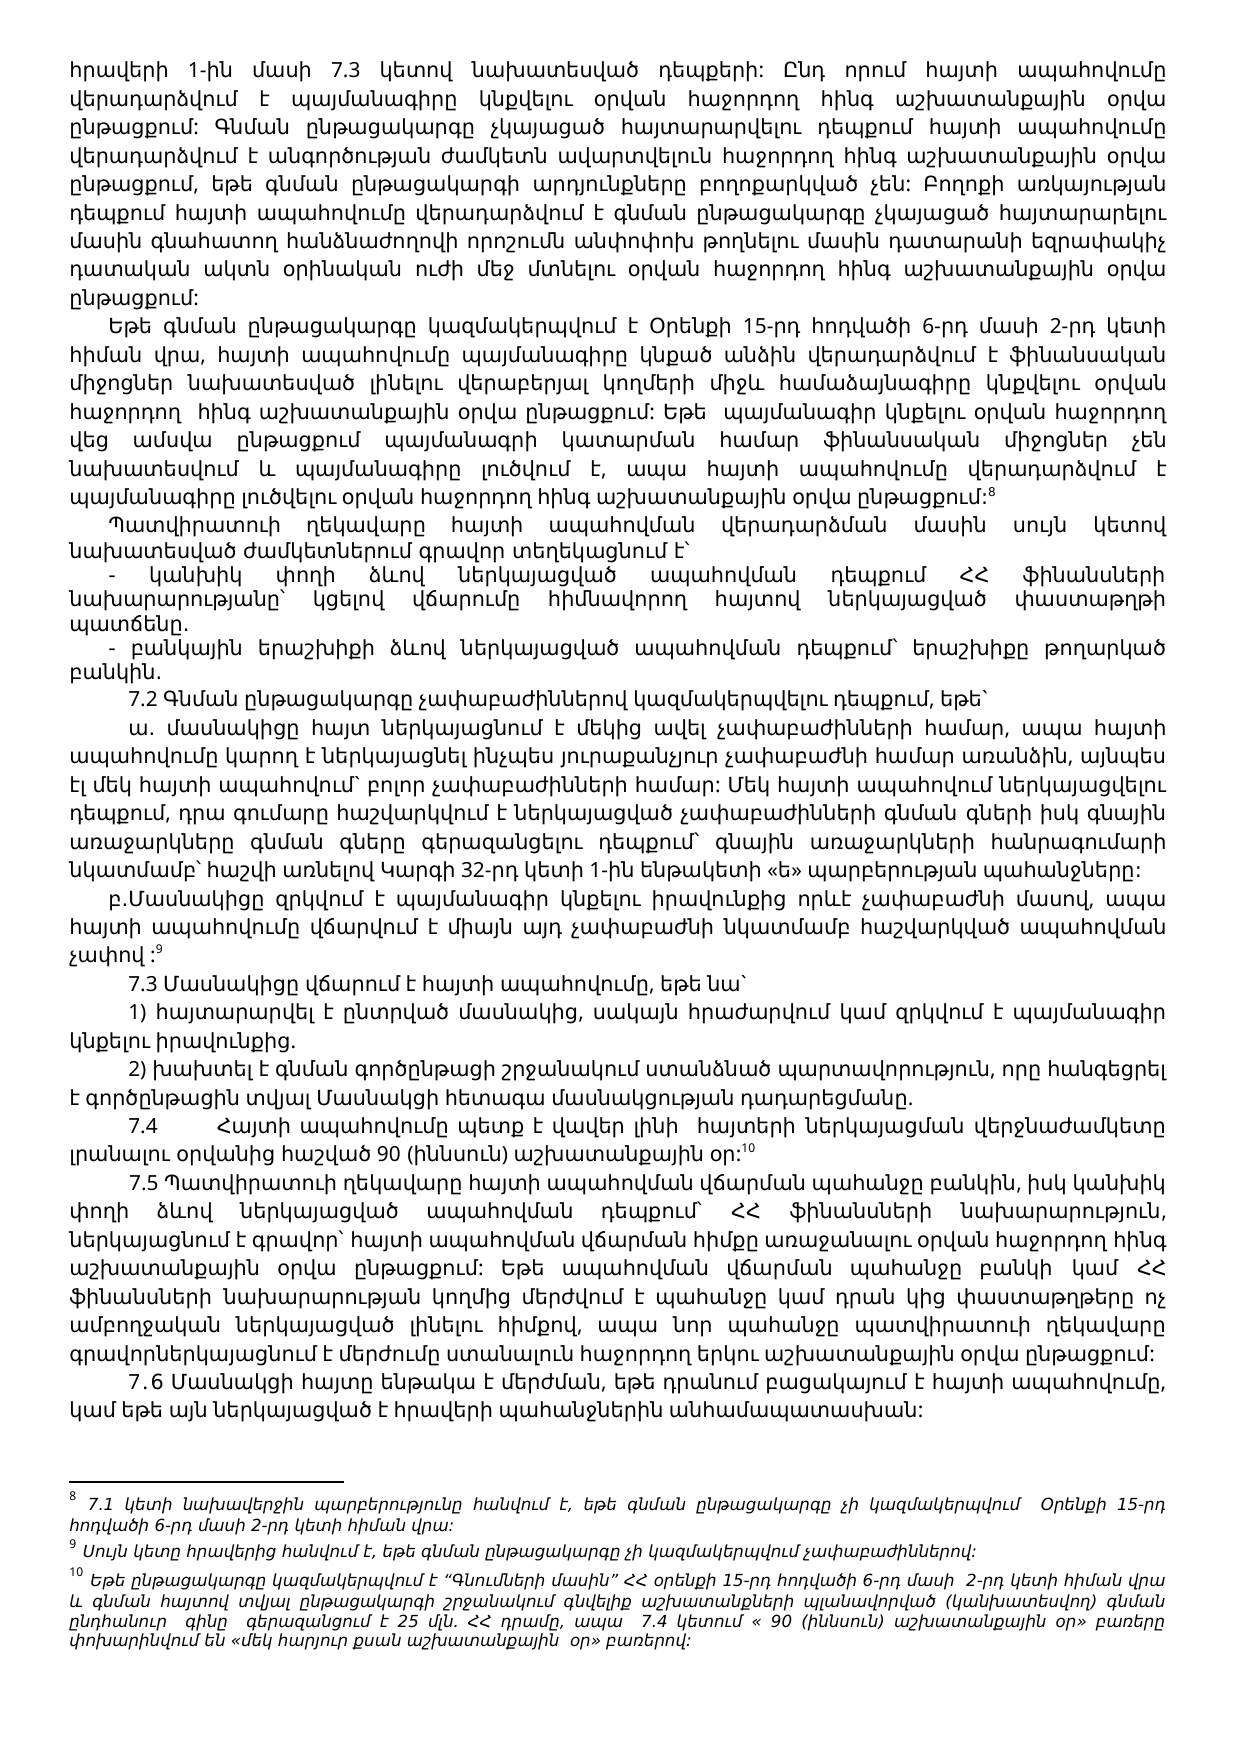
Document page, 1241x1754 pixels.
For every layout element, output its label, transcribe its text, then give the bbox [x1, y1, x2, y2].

text 7.5 Պատվիրատուի ղեկավարը հայտի ապահովման վճարման պահանջը բանկին, իսկ կանխիկ փողի ձևով ներկայացված ապահովման դեպքում՝ ՀՀ ֆինանսների նախարարություն, ներկայացնում է գրավոր՝ հայտի ապահովման վճարման հիմքը առաջանալու օրվան հաջորդող հինգ աշխատանքային օրվա ընթացքում: Եթե ապահովման վճարման պահանջը բանկի կամ ՀՀ ֆինանսների նախարարության կողմից մերժվում է պահանջը կամ դրան կից փաստաթղթերը ոչ ամբողջական ներկայացված լինելու հիմքով, ապա նոր պահանջը պատվիրատուի ղեկավարը գրավորներկայացնում է մերժումը ստանալուն հաջորդող երկու աշխատանքային օրվա ընթացքում: [69, 1168, 1167, 1367]
text 2) խախտել է գնման գործընթացի շրջանակում ստանձնած պարտավորություն, որը հանգեցրել է գործընթացին տվյալ Մասնակցի հետագա մասնակցության դադարեցմանը. [69, 1054, 1167, 1111]
text 1) հայտարարվել է ընտրված մասնակից, սակայն հրաժարվում կամ զրկվում է պայմանագիր կնքելու իրավունքից. [69, 997, 1167, 1054]
text Պատվիրատուի ղեկավարը հայտի ապահովման վերադարձման մասին սույն կետով նախատեսված ժամկետներում գրավոր տեղեկացնում է՝ [69, 511, 1167, 563]
text ա. մասնակիցը հայտ ներկայացնում է մեկից ավել չափաբաժինների համար, ապա հայտի ապահովումը կարող է ներկայացնել ինչպես յուրաքանչյուր չափաբաժնի համար առանձին, այնպես էլ մեկ հայտի ապահովում` բոլոր չափաբաժինների համար: Մեկ հայտի ապահովում ներկայացվելու դեպքում, դրա գումարը հաշվարկվում է ներկայացված չափաբաժինների գնման գների իսկ գնային առաջարկները գնման գները գերազանցելու դեպքում՝ գնային առաջարկների հանրագումարի նկատմամբ՝ հաշվի առնելով Կարգի 32-րդ կետի 1-ին ենթակետի «ե» պարբերության պահանջները: [69, 713, 1167, 884]
text 7․6 Մասնակցի հայտը ենթակա է մերժման, եթե դրանում բացակայում է հայտի ապահովումը, կամ եթե այն ներկայացված է հրավերի պահանջներին անհամապատասխան: [69, 1367, 1167, 1424]
text - բանկային երաշխիքի ձևով ներկայացված ապահովման դեպքում՝ երաշխիքը թողարկած բանկին. [69, 636, 1167, 684]
text 7.4 Հայտի ապահովումը պետք է վավեր լինի հայտերի ներկայացման վերջնաժամկետը լրանալու օրվանից հաշված 90 (իննսուն) աշխատանքային օր: [69, 1111, 1167, 1168]
text 7.2 Գնման ընթացակարգը չափաբաժիններով կազմակերպվելու դեպքում, եթե` [69, 684, 1167, 713]
text 7.3 Մասնակիցը վճարում է հայտի ապահովումը, եթե նա` [69, 969, 1167, 997]
text Եթե գնման ընթացակարգը կազմակերպվում է Օրենքի 15-րդ հոդվածի 6-րդ մասի 2-րդ կետի հիման վրա, հայտի ապահովումը պայմանագիրը կնքած անձին վերադարձվում է ֆինանսական միջոցներ նախատեսված լինելու վերաբերյալ կողմերի միջև համաձայնագիրը կնքվելու օրվան հաջորդող հինգ աշխատանքային օրվա ընթացքում: Եթե պայմանագիր կնքելու օրվան հաջորդող վեց ամսվա ընթացքում պայմանագրի կատարման համար ֆինանսական միջոցներ չեն նախատեսվում և պայմանագիրը լուծվում է, ապա հայտի ապահովումը վերադարձվում է պայմանագիրը լուծվելու օրվան հաջորդող հինգ աշխատանքային օրվա ընթացքում: [69, 311, 1167, 511]
text բ.Մասնակիցը զրկվում է պայմանագիր կնքելու իրավունքից որևէ չափաբաժնի մասով, ապա հայտի ապահովումը վճարվում է միայն այդ չափաբաժնի նկատմամբ հաշվարկված ապահովման չափով : [69, 884, 1167, 969]
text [69, 56, 1167, 311]
text - կանխիկ փողի ձևով ներկայացված ապահովման դեպքում ՀՀ ֆինանսների նախարարությանը՝ կցելով վճարումը հիմնավորող հայտով ներկայացված փաստաթղթի պատճենը. [69, 563, 1167, 636]
